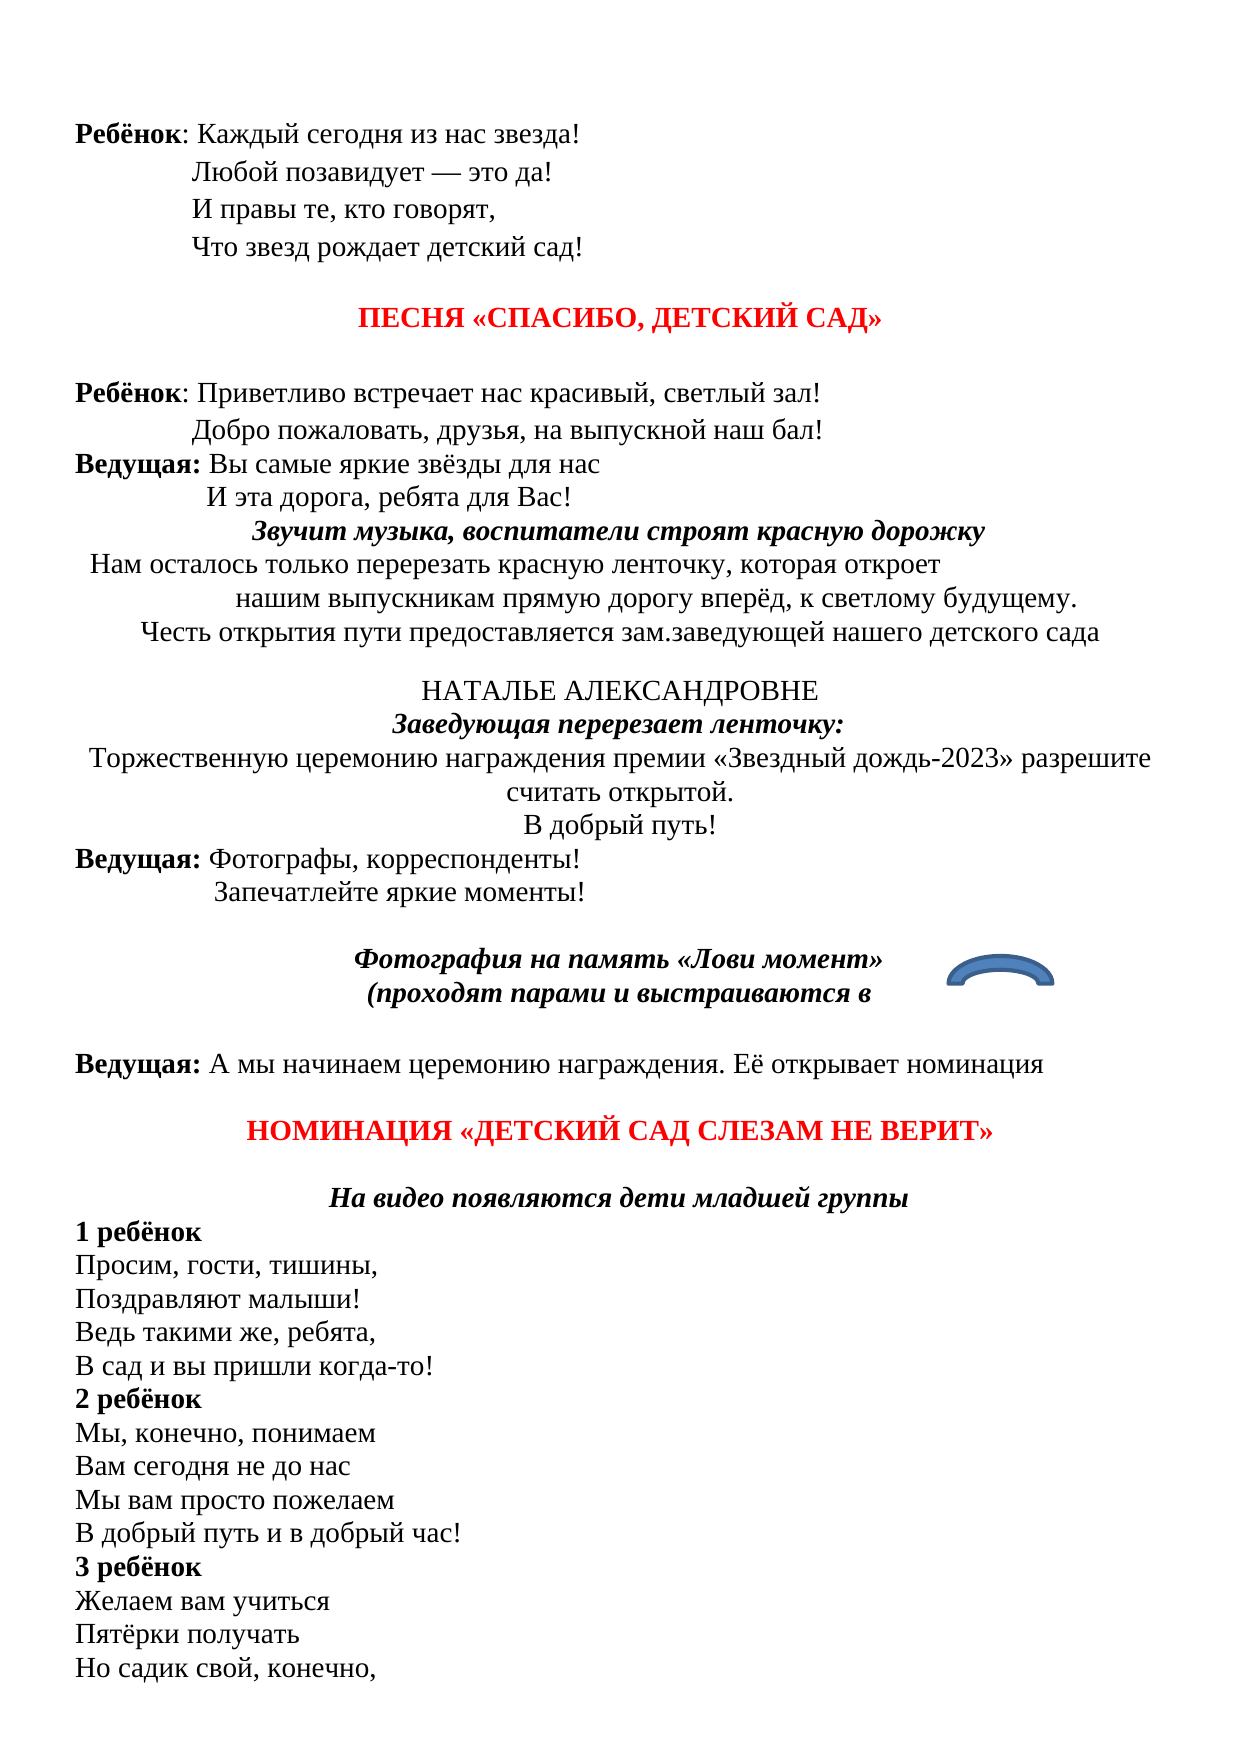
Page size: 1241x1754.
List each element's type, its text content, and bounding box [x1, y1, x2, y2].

text 1 ребёнок [75, 1214, 1165, 1247]
text Пятёрки получать [1, 1616, 1165, 1650]
text Но садик свой, конечно, [1, 1650, 1165, 1683]
text Ведущая: Вы самые яркие звёзды для нас [75, 446, 1165, 479]
text 2 ребёнок [1, 1381, 1165, 1415]
text Поздравляют малыши! [1, 1281, 1165, 1314]
text нашим выпускникам прямую дорогу вперёд, к светлому будущему. [75, 580, 1165, 614]
text И правы те, кто говорят, [75, 187, 1165, 225]
text Честь открытия пути предоставляется зам.заведующей нашего детского сада [75, 614, 1165, 647]
text Добро пожаловать, друзья, на выпускной наш бал! [75, 408, 1165, 446]
text Ведь такими же, ребята, [1, 1314, 1165, 1348]
text Фотография на память «Лови момент» [75, 941, 1165, 975]
text НАТАЛЬЕ АЛЕКСАНДРОВНЕ [75, 673, 1165, 707]
text В добрый путь и в добрый час! [1, 1516, 1165, 1549]
text В сад и вы пришли когда-то! [1, 1348, 1165, 1381]
text Мы вам просто пожелаем [1, 1482, 1165, 1516]
text На видео появляются дети младшей группы [1, 1180, 1165, 1214]
text И эта дорога, ребята для Вас! [75, 479, 1165, 513]
text Ведущая: Фотографы, корреспонденты! [75, 841, 1165, 874]
text НОМИНАЦИЯ «ДЕТСКИЙ САД СЛЕЗАМ НЕ ВЕРИТ» [75, 1113, 1165, 1147]
text 3 ребёнок [1, 1549, 1165, 1583]
text Торжественную церемонию награждения премии «Звездный дождь-2023» разрешите считать открытой. [75, 740, 1165, 807]
text Любой позавидует — это да! [75, 150, 1165, 187]
text Что звезд рождает детский сад! [75, 225, 1165, 262]
text Ведущая: А мы начинаем церемонию награждения. Её открывает номинация [75, 1046, 1165, 1079]
text Желаем вам учиться [1, 1583, 1165, 1616]
text Ребёнок: Приветливо встречает нас красивый, светлый зал! [75, 371, 1165, 408]
text В добрый путь! [75, 807, 1165, 841]
text Звучит музыка, воспитатели строят красную дорожку [75, 513, 1165, 547]
text Нам осталось только перерезать красную ленточку, которая откроет [75, 547, 1165, 580]
text Вам сегодня не до нас [1, 1448, 1165, 1482]
text Мы, конечно, понимаем [1, 1415, 1165, 1448]
text Заведующая перерезает ленточку: [75, 707, 1165, 740]
text Просим, гости, тишины, [1, 1247, 1165, 1281]
text ПЕСНЯ «СПАСИБО, ДЕТСКИЙ САД» [75, 300, 1165, 333]
text (проходят парами и выстраиваются в [75, 975, 1165, 1008]
text Запечатлейте яркие моменты! [75, 874, 1165, 908]
text Ребёнок: Каждый сегодня из нас звезда! [75, 112, 1165, 150]
